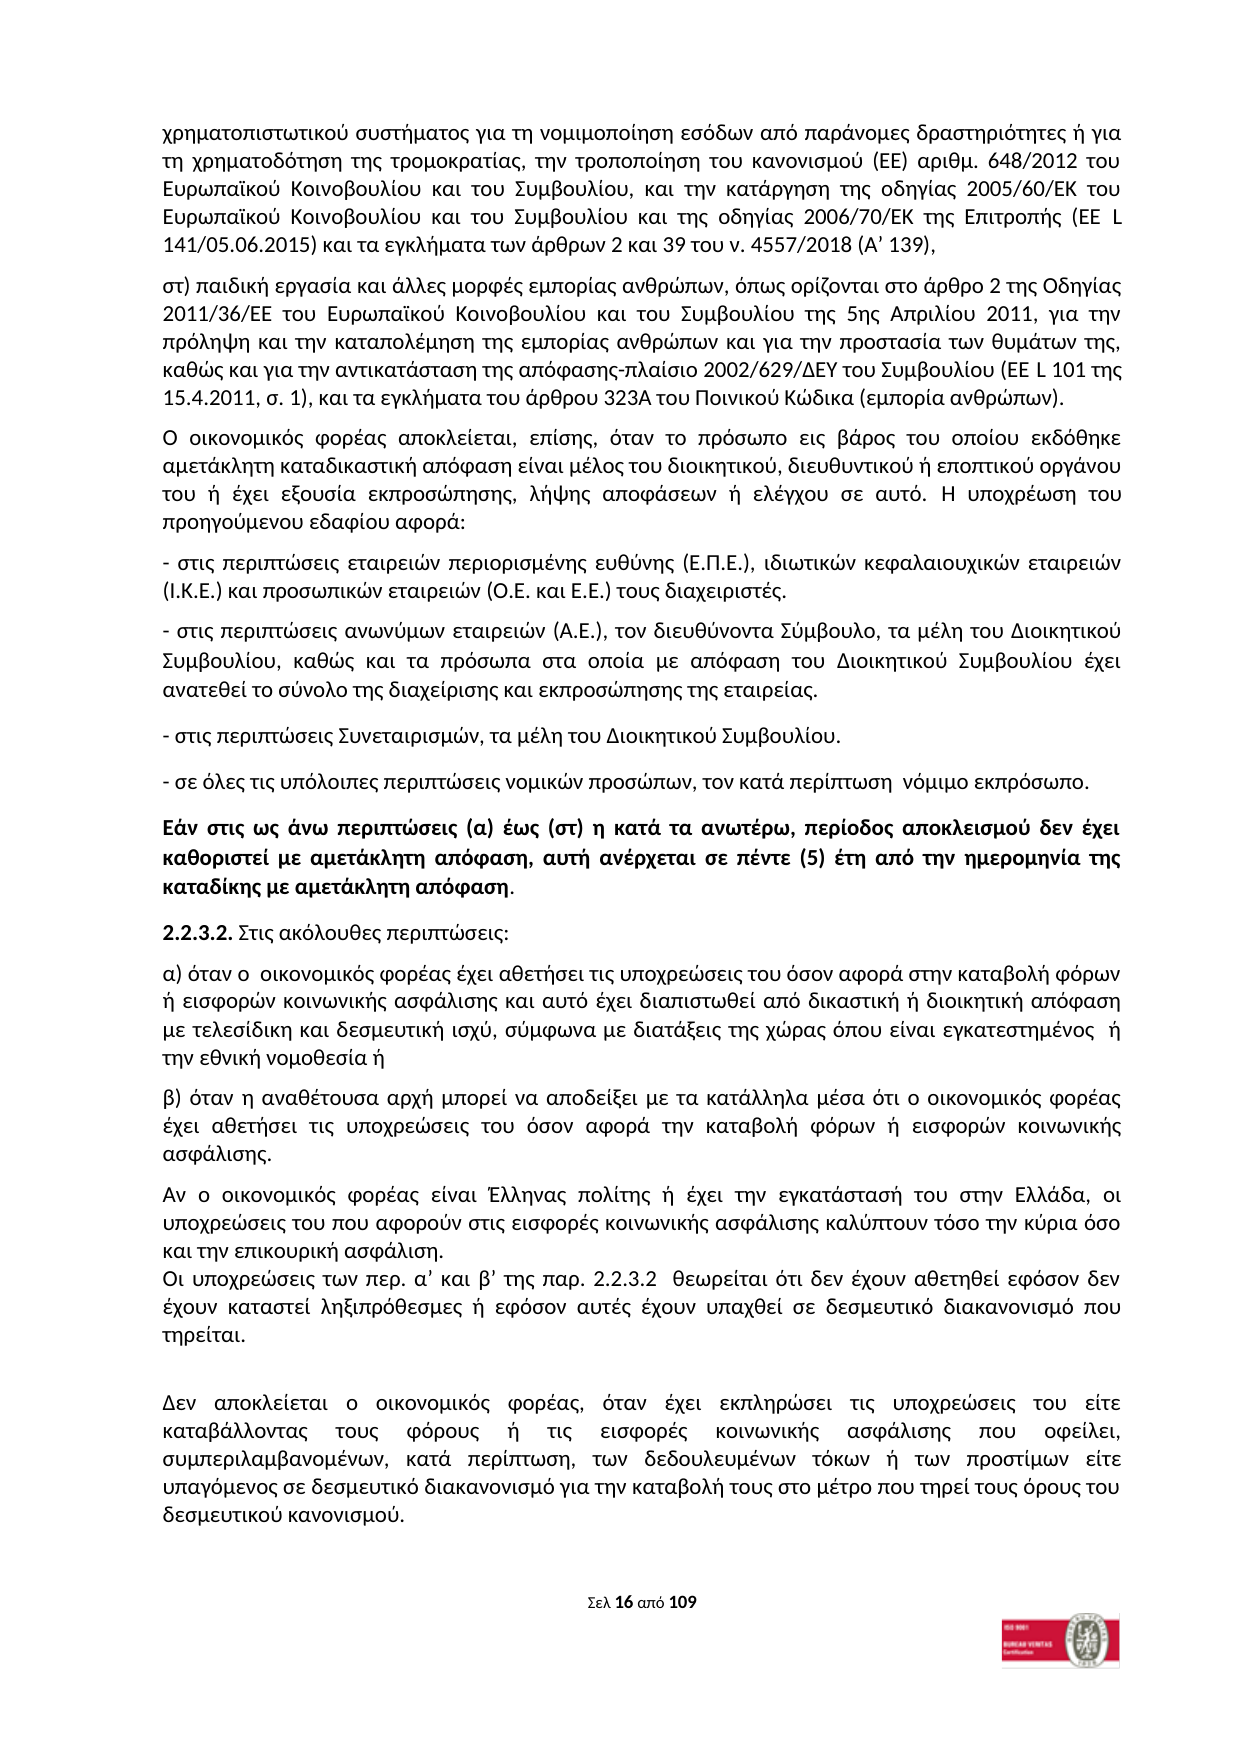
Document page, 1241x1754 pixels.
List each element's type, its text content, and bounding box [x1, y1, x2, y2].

text - στις περιπτώσεις ανωνύμων εταιρειών (Α.Ε.), τον διευθύνοντα Σύμβουλο, τα μέλη του Διοικητικού Συμβουλίου, καθώς και τα πρόσωπα στα οποία με απόφαση του Διοικητικού Συμβουλίου έχει ανατεθεί το σύνολο της διαχείρισης και εκπροσώπησης της εταιρείας. [162, 616, 1122, 703]
text Ο οικονομικός φορέας αποκλείεται, επίσης, όταν το πρόσωπο εις βάρος του οποίου εκδόθηκε αμετάκλητη καταδικαστική απόφαση είναι μέλος του διοικητικού, διευθυντικού ή εποπτικού οργάνου του ή έχει εξουσία εκπροσώπησης, λήψης αποφάσεων ή ελέγχου σε αυτό. Η υποχρέωση του προηγούμενου εδαφίου αφορά: [162, 423, 1122, 535]
text - στις περιπτώσεις Συνεταιρισμών, τα μέλη του Διοικητικού Συμβουλίου. [162, 721, 1122, 749]
text Εάν στις ως άνω περιπτώσεις (α) έως (στ) η κατά τα ανωτέρω, περίοδος αποκλεισμού δεν έχει καθοριστεί με αμετάκλητη απόφαση, αυτή ανέρχεται σε πέντε (5) έτη από την ημερομηνία της καταδίκης με αμετάκλητη απόφαση. [162, 813, 1122, 900]
text Οι υποχρεώσεις των περ. α’ και β’ της παρ. 2.2.3.2 θεωρείται ότι δεν έχουν αθετηθεί εφόσον δεν έχουν καταστεί ληξιπρόθεσμες ή εφόσον αυτές έχουν υπαχθεί σε δεσμευτικό διακανονισμό που τηρείται. [162, 1264, 1122, 1348]
text α) όταν ο οικονομικός φορέας έχει αθετήσει τις υποχρεώσεις του όσον αφορά στην καταβολή φόρων ή εισφορών κοινωνικής ασφάλισης και αυτό έχει διαπιστωθεί από δικαστική ή διοικητική απόφαση με τελεσίδικη και δεσμευτική ισχύ, σύμφωνα με διατάξεις της χώρας όπου είναι εγκατεστημένος ή την εθνική νομοθεσία ή [162, 959, 1122, 1071]
text Αν ο οικονομικός φορέας είναι Έλληνας πολίτης ή έχει την εγκατάστασή του στην Ελλάδα, οι υποχρεώσεις του που αφορούν στις εισφορές κοινωνικής ασφάλισης καλύπτουν τόσο την κύρια όσο και την επικουρική ασφάλιση. [162, 1180, 1122, 1264]
text - στις περιπτώσεις εταιρειών περιορισμένης ευθύνης (Ε.Π.Ε.), ιδιωτικών κεφαλαιουχικών εταιρειών (Ι.Κ.Ε.) και προσωπικών εταιρειών (Ο.Ε. και Ε.Ε.) τους διαχειριστές. [162, 548, 1122, 604]
text Δεν αποκλείεται ο οικονομικός φορέας, όταν έχει εκπληρώσει τις υποχρεώσεις του είτε καταβάλλοντας τους φόρους ή τις εισφορές κοινωνικής ασφάλισης που οφείλει, συμπεριλαμβανομένων, κατά περίπτωση, των δεδουλευμένων τόκων ή των προστίμων είτε υπαγόμενος σε δεσμευτικό διακανονισμό για την καταβολή τους στο μέτρο που τηρεί τους όρους του δεσμευτικού κανονισμού. [162, 1388, 1122, 1528]
text 2.2.3.2. Στις ακόλουθες περιπτώσεις: [162, 918, 1122, 946]
picture [1001, 1613, 1123, 1670]
text - σε όλες τις υπόλοιπες περιπτώσεις νομικών προσώπων, τον κατά περίπτωση νόμιμο εκπρόσωπο. [162, 767, 1122, 795]
text στ) παιδική εργασία και άλλες μορφές εμπορίας ανθρώπων, όπως ορίζονται στο άρθρο 2 της Οδηγίας 2011/36/ΕΕ του Ευρωπαϊκού Κοινοβουλίου και του Συμβουλίου της 5ης Απριλίου 2011, για την πρόληψη και την καταπολέμηση της εμπορίας ανθρώπων και για την προστασία των θυμάτων της, καθώς και για την αντικατάσταση της απόφασης-πλαίσιο 2002/629/ΔΕΥ του Συμβουλίου (ΕΕ L 101 της 15.4.2011, σ. 1), και τα εγκλήματα του άρθρου 323Α του Ποινικού Κώδικα (εμπορία ανθρώπων). [162, 271, 1122, 411]
text β) όταν η αναθέτουσα αρχή μπορεί να αποδείξει με τα κατάλληλα μέσα ότι ο οικονομικός φορέας έχει αθετήσει τις υποχρεώσεις του όσον αφορά την καταβολή φόρων ή εισφορών κοινωνικής ασφάλισης. [162, 1083, 1122, 1167]
